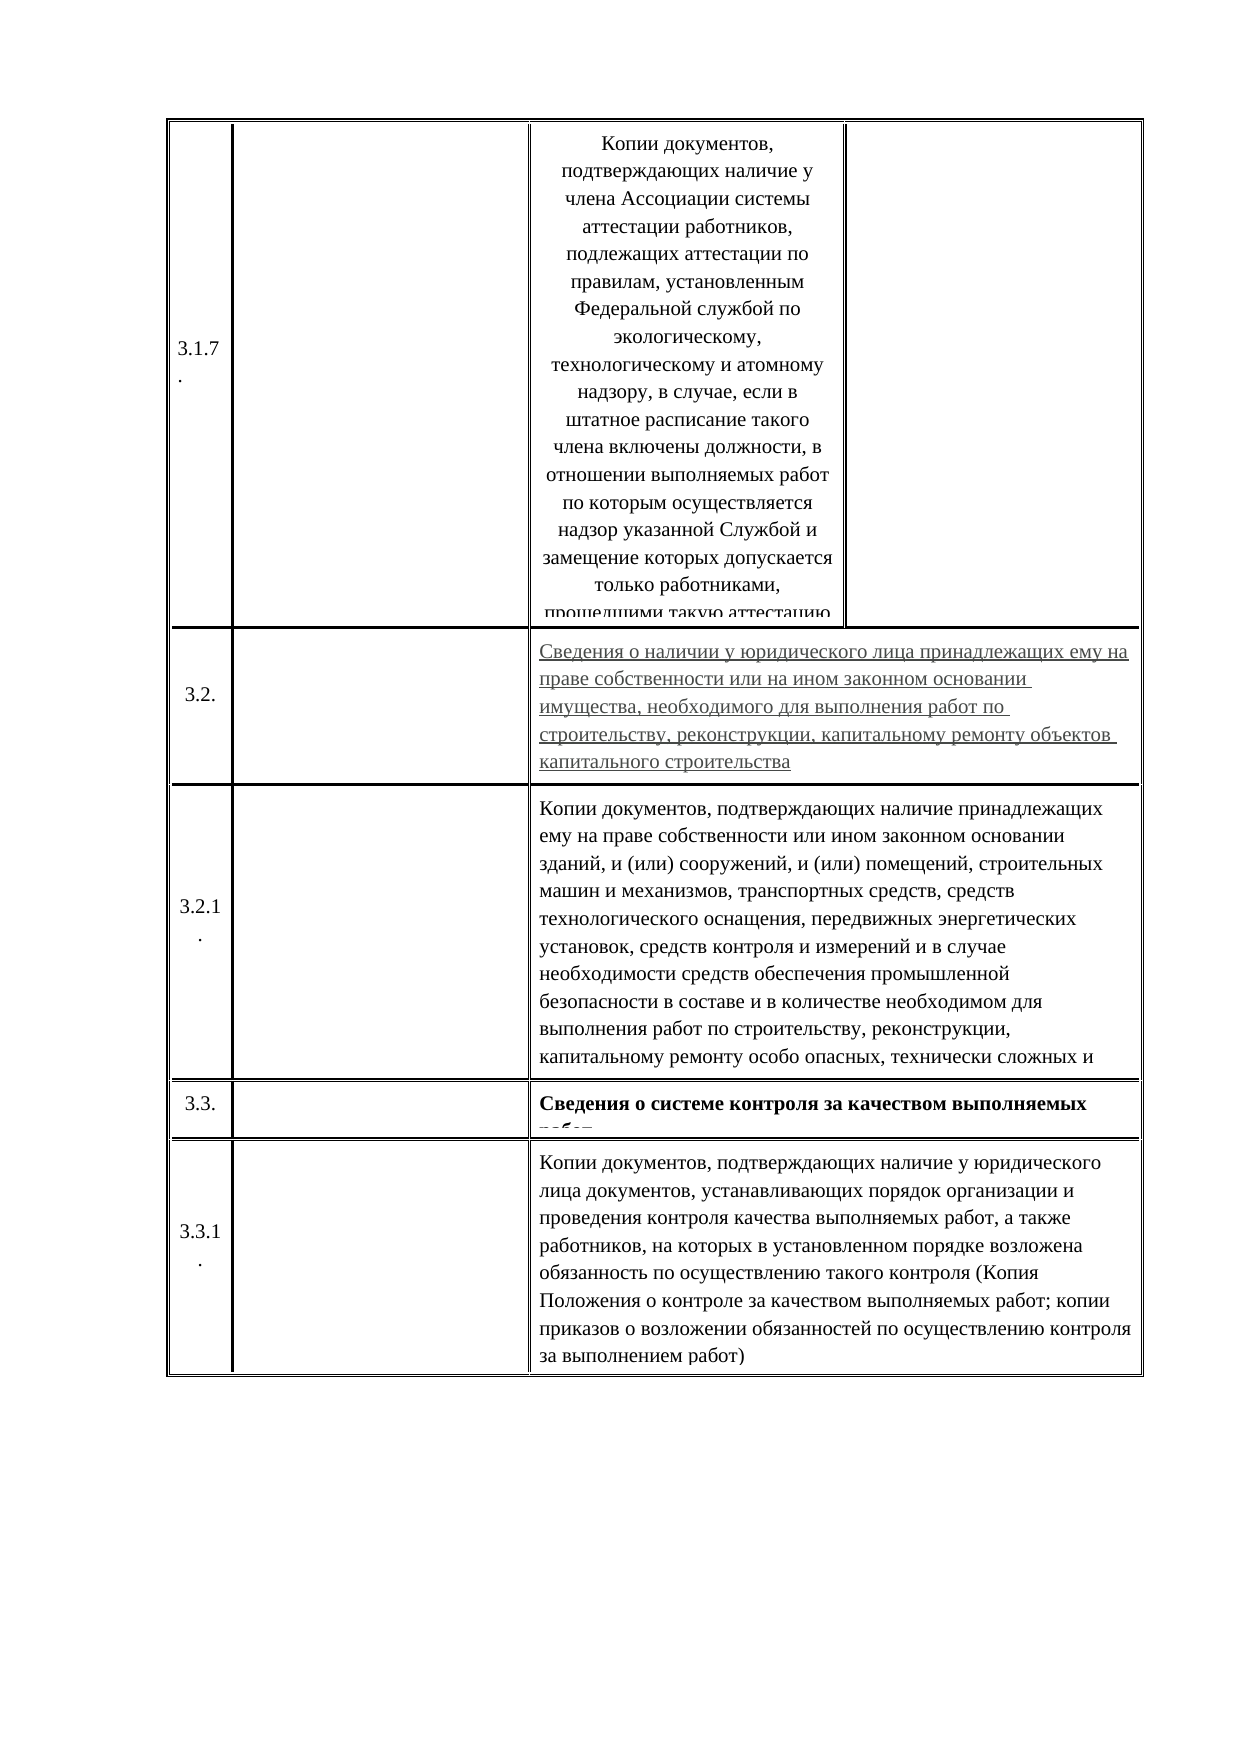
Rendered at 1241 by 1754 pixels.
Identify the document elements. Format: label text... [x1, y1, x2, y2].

table_cell Копии документов, подтверждающих наличие принадлежащих ему на праве собственности или ином законном основании зданий, и (или) сооружений, и (или) помещений, строительных машин и механизмов, транспортных средств, средств технологического оснащения, передвижных энергетических установок, средств контроля и измерений и в случае необходимости средств обеспечения промышленной безопасности в составе и в количестве необходимом для выполнения работ по строительству, реконструкции, капитальному ремонту особо опасных, технически сложных и уникальных объектов [531, 783, 1142, 1078]
table_cell 3.1.7. [170, 122, 232, 626]
table_cell [234, 1082, 528, 1137]
table_cell Сведения о системе контроля за качеством выполняемых работ [531, 1078, 1141, 1137]
table_cell 3.3. [170, 1078, 231, 1137]
table_cell [234, 629, 528, 783]
table_cell Копии документов, подтверждающих наличие у юридического лица документов, устанавливающих порядок организации и проведения контроля качества выполняемых работ, а также работников, на которых в установленном порядке возложена обязанность по осуществлению такого контроля (Копия Положения о контроле за качеством выполняемых работ; копии приказов о возложении обязанностей по осуществлению контроля за выполнением работ) [530, 1137, 1141, 1373]
table_cell [845, 122, 1141, 626]
table_cell 3.2.1. [168, 783, 231, 1078]
table_cell 3.2. [170, 626, 231, 783]
table_cell 3.3.1. [170, 1137, 232, 1373]
table_cell [232, 1141, 530, 1373]
table_cell [232, 122, 530, 626]
table_cell [234, 786, 528, 1078]
table_cell Копии документов, подтверждающих наличие у члена Ассоциации системы аттестации работников, подлежащих аттестации по правилам, установленным Федеральной службой по экологическому, технологическому и атомному надзору, в случае, если в штатное расписание такого члена включены должности, в отношении выполняемых работ по которым осуществляется надзор указанной Службой и замещение которых допускается только работниками, прошедшими такую аттестацию [530, 120, 845, 626]
table_cell Сведения о наличии у юридического лица принадлежащих ему на праве собственности или на ином законном основании имущества, необходимого для выполнения работ по строительству, реконструкции, капитальному ремонту объектов капитального строительства [531, 626, 1141, 783]
